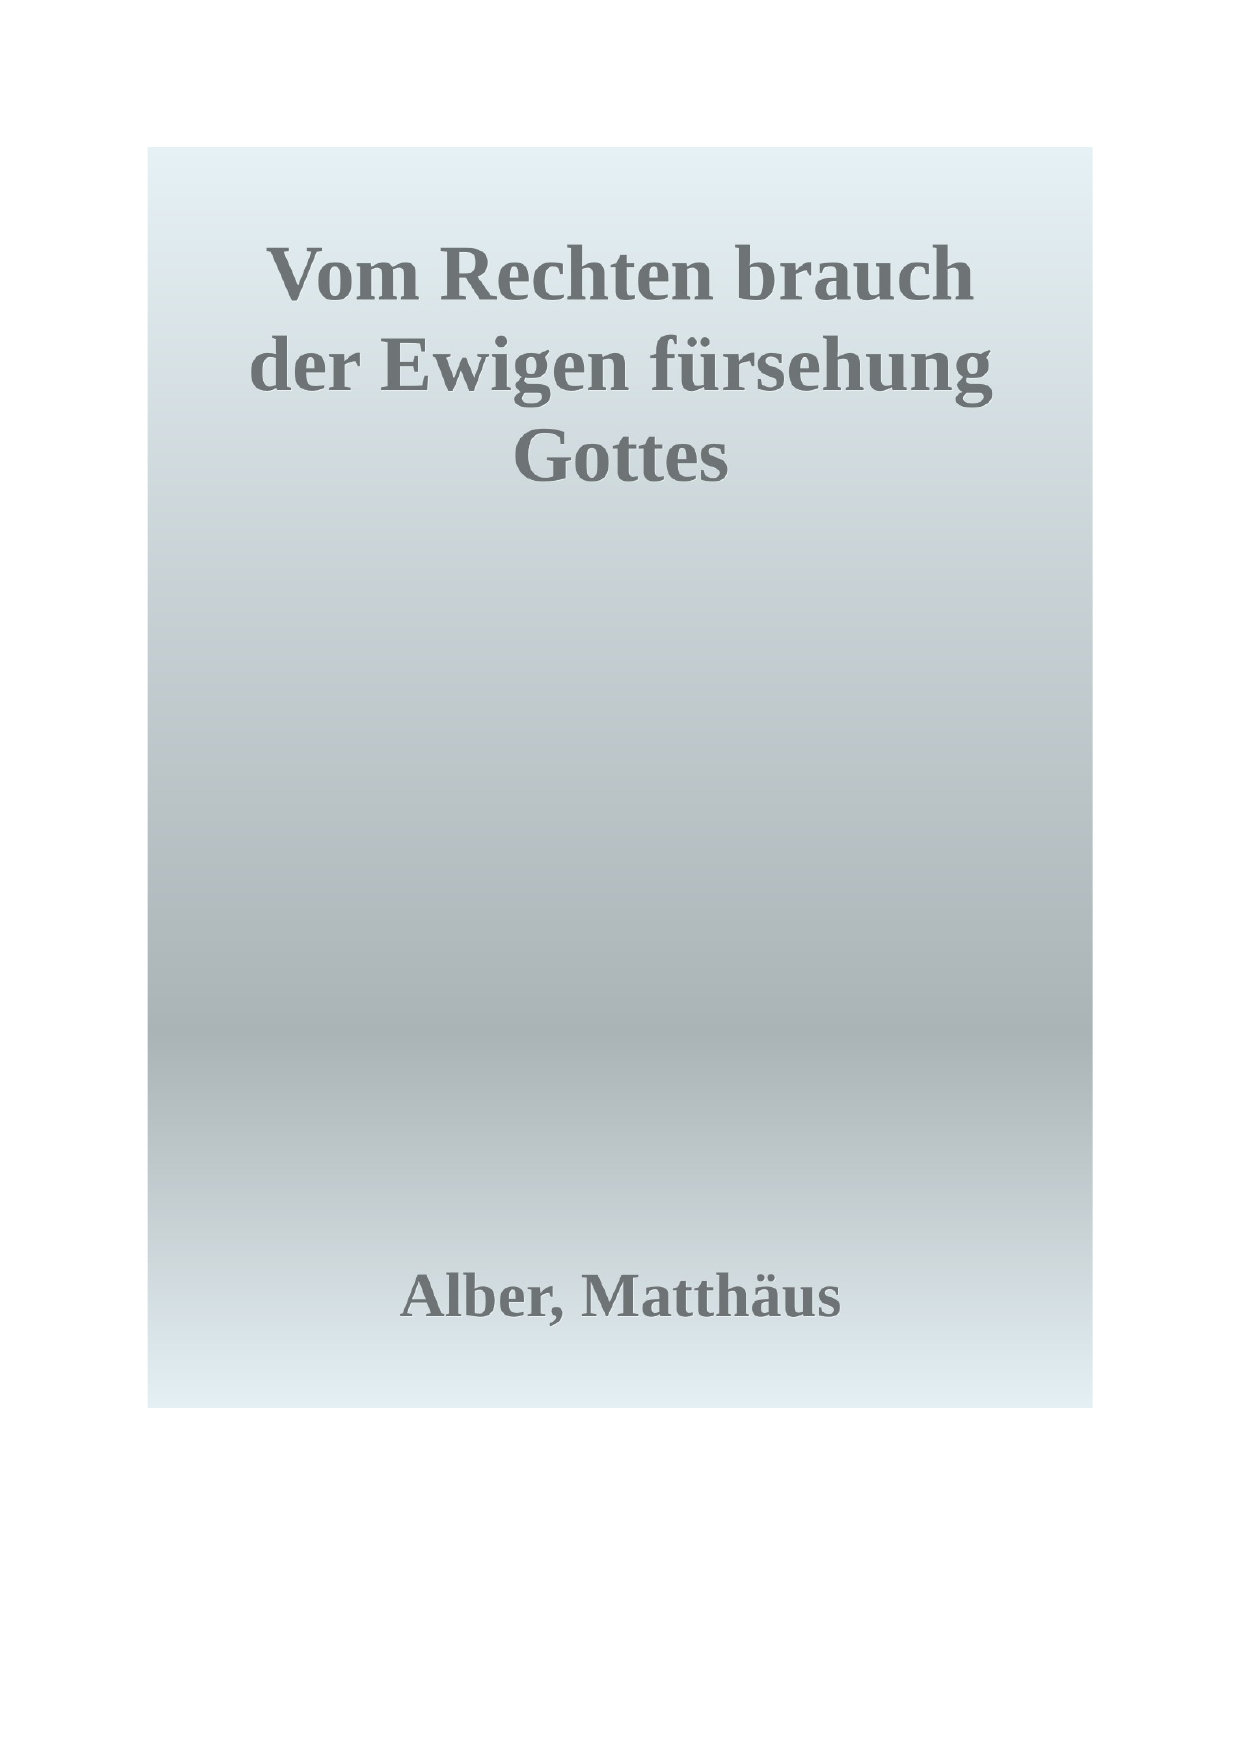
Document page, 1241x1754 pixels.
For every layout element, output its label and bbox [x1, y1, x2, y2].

picture [147, 147, 1093, 1408]
